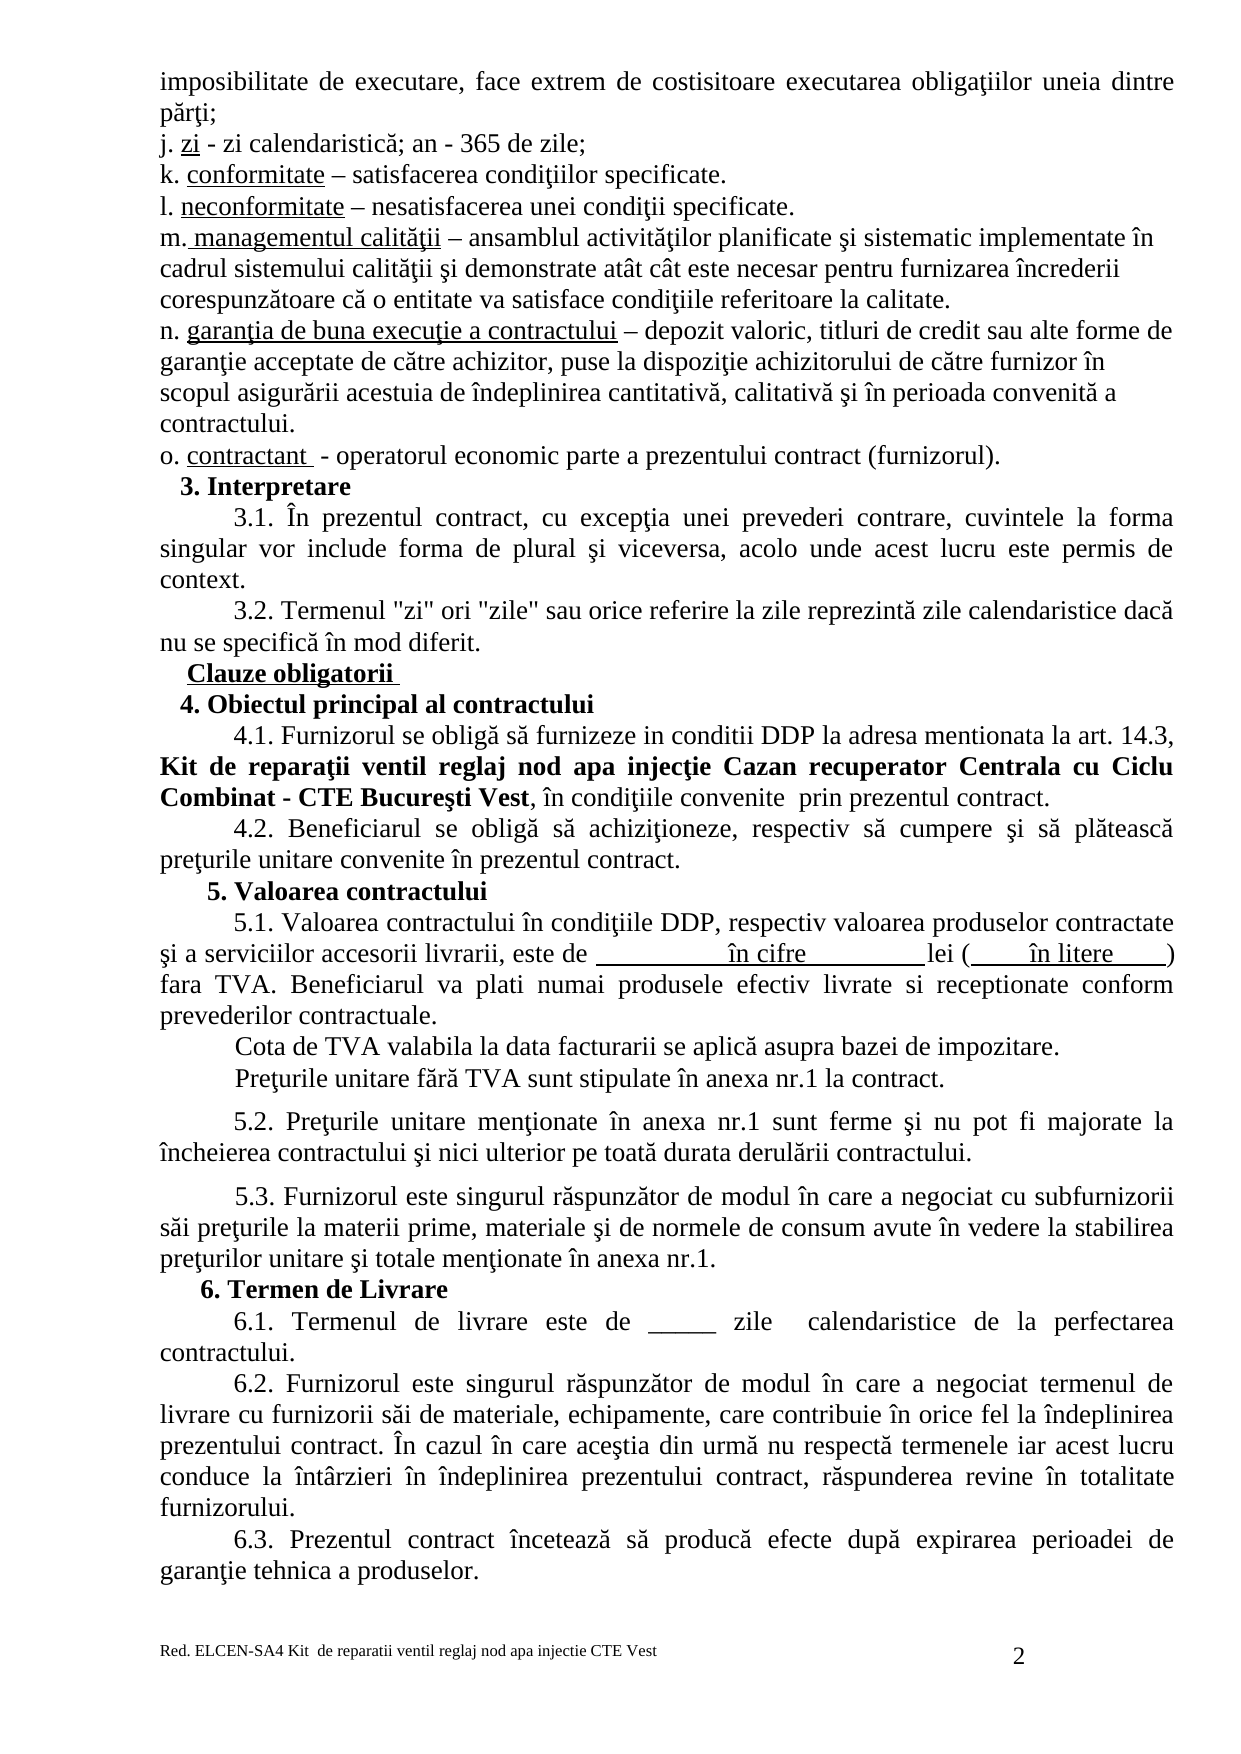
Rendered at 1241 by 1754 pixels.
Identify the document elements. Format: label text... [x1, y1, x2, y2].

text 6.3. Prezentul contract încetează să producă efecte după expirarea perioadei de garanţie tehnica a produselor. [159, 1523, 1175, 1585]
text 3. Interpretare [159, 470, 1175, 501]
text 5. Valoarea contractului [159, 875, 1175, 906]
text 6.2. Furnizorul este singurul răspunzător de modul în care a negociat termenul de livrare cu furnizorii săi de materiale, echipamente, care contribuie în orice fel la îndeplinirea prezentului contract. În cazul în care aceştia din urmă nu respectă termenele iar acest lucru conduce la întârzieri în îndeplinirea prezentului contract, răspunderea revine în totalitate furnizorului. [159, 1367, 1175, 1523]
text 5.2. Preţurile unitare menţionate în anexa nr.1 sunt ferme şi nu pot fi majorate la încheierea contractului şi nici ulterior pe toată durata derulării contractului. [159, 1105, 1175, 1168]
text 4.2. Beneficiarul se obligă să achiziţioneze, respectiv să cumpere şi să plătească preţurile unitare convenite în prezentul contract. [159, 812, 1175, 875]
text 6.1. Termenul de livrare este de _____ zile calendaristice de la perfectarea contractului. [159, 1305, 1175, 1367]
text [159, 65, 1175, 127]
text 4. Obiectul principal al contractului [159, 688, 1175, 719]
text Preţurile unitare fără TVA sunt stipulate în anexa nr.1 la contract. [159, 1062, 1175, 1093]
text j. zi - zi calendaristică; an - 365 de zile; [159, 127, 1175, 158]
text m. managementul calităţii – ansamblul activităţilor planificate şi sistematic implementate în cadrul sistemului calităţii şi demonstrate atât cât este necesar pentru furnizarea încrederii corespunzătoare că o entitate va satisface condiţiile referitoare la calitate. [159, 221, 1175, 314]
text Cota de TVA valabila la data facturarii se aplică asupra bazei de impozitare. [159, 1031, 1175, 1062]
text 3.2. Termenul "zi" ori "zile" sau orice referire la zile reprezintă zile calendaristice dacă nu se specifică în mod diferit. [159, 594, 1175, 657]
text 4.1. Furnizorul se obligă să furnizeze in conditii DDP la adresa mentionata la art. 14.3, Kit de reparaţii ventil reglaj nod apa injecţie Cazan recuperator Centrala cu Ciclu Combinat - CTE Bucureşti Vest, în condiţiile convenite prin prezentul contract. [159, 719, 1175, 812]
text l. neconformitate – nesatisfacerea unei condiţii specificate. [159, 189, 1175, 221]
text Clauze obligatorii [159, 657, 1175, 688]
text 5.3. Furnizorul este singurul răspunzător de modul în care a negociat cu subfurnizorii săi preţurile la materii prime, materiale şi de normele de consum avute în vedere la stabilirea preţurilor unitare şi totale menţionate în anexa nr.1. [159, 1180, 1175, 1273]
text o. contractant - operatorul economic parte a prezentului contract (furnizorul). [159, 439, 1175, 470]
text 5.1. Valoarea contractului în condiţiile DDP, respectiv valoarea produselor contractate şi a serviciilor accesorii livrarii, este de în cifre lei ( în litere ) fara TVA. Beneficiarul va plati numai produsele efectiv livrate si receptionate conform prevederilor contractuale. [159, 906, 1175, 1031]
text k. conformitate – satisfacerea condiţiilor specificate. [159, 158, 1175, 189]
text 6. Termen de Livrare [159, 1273, 1175, 1305]
text 3.1. În prezentul contract, cu excepţia unei prevederi contrare, cuvintele la forma singular vor include forma de plural şi viceversa, acolo unde acest lucru este permis de context. [159, 501, 1175, 594]
text n. garanţia de buna execuţie a contractului – depozit valoric, titluri de credit sau alte forme de garanţie acceptate de către achizitor, puse la dispoziţie achizitorului de către furnizor în scopul asigurării acestuia de îndeplinirea cantitativă, calitativă şi în perioada convenită a contractului. [159, 314, 1175, 439]
